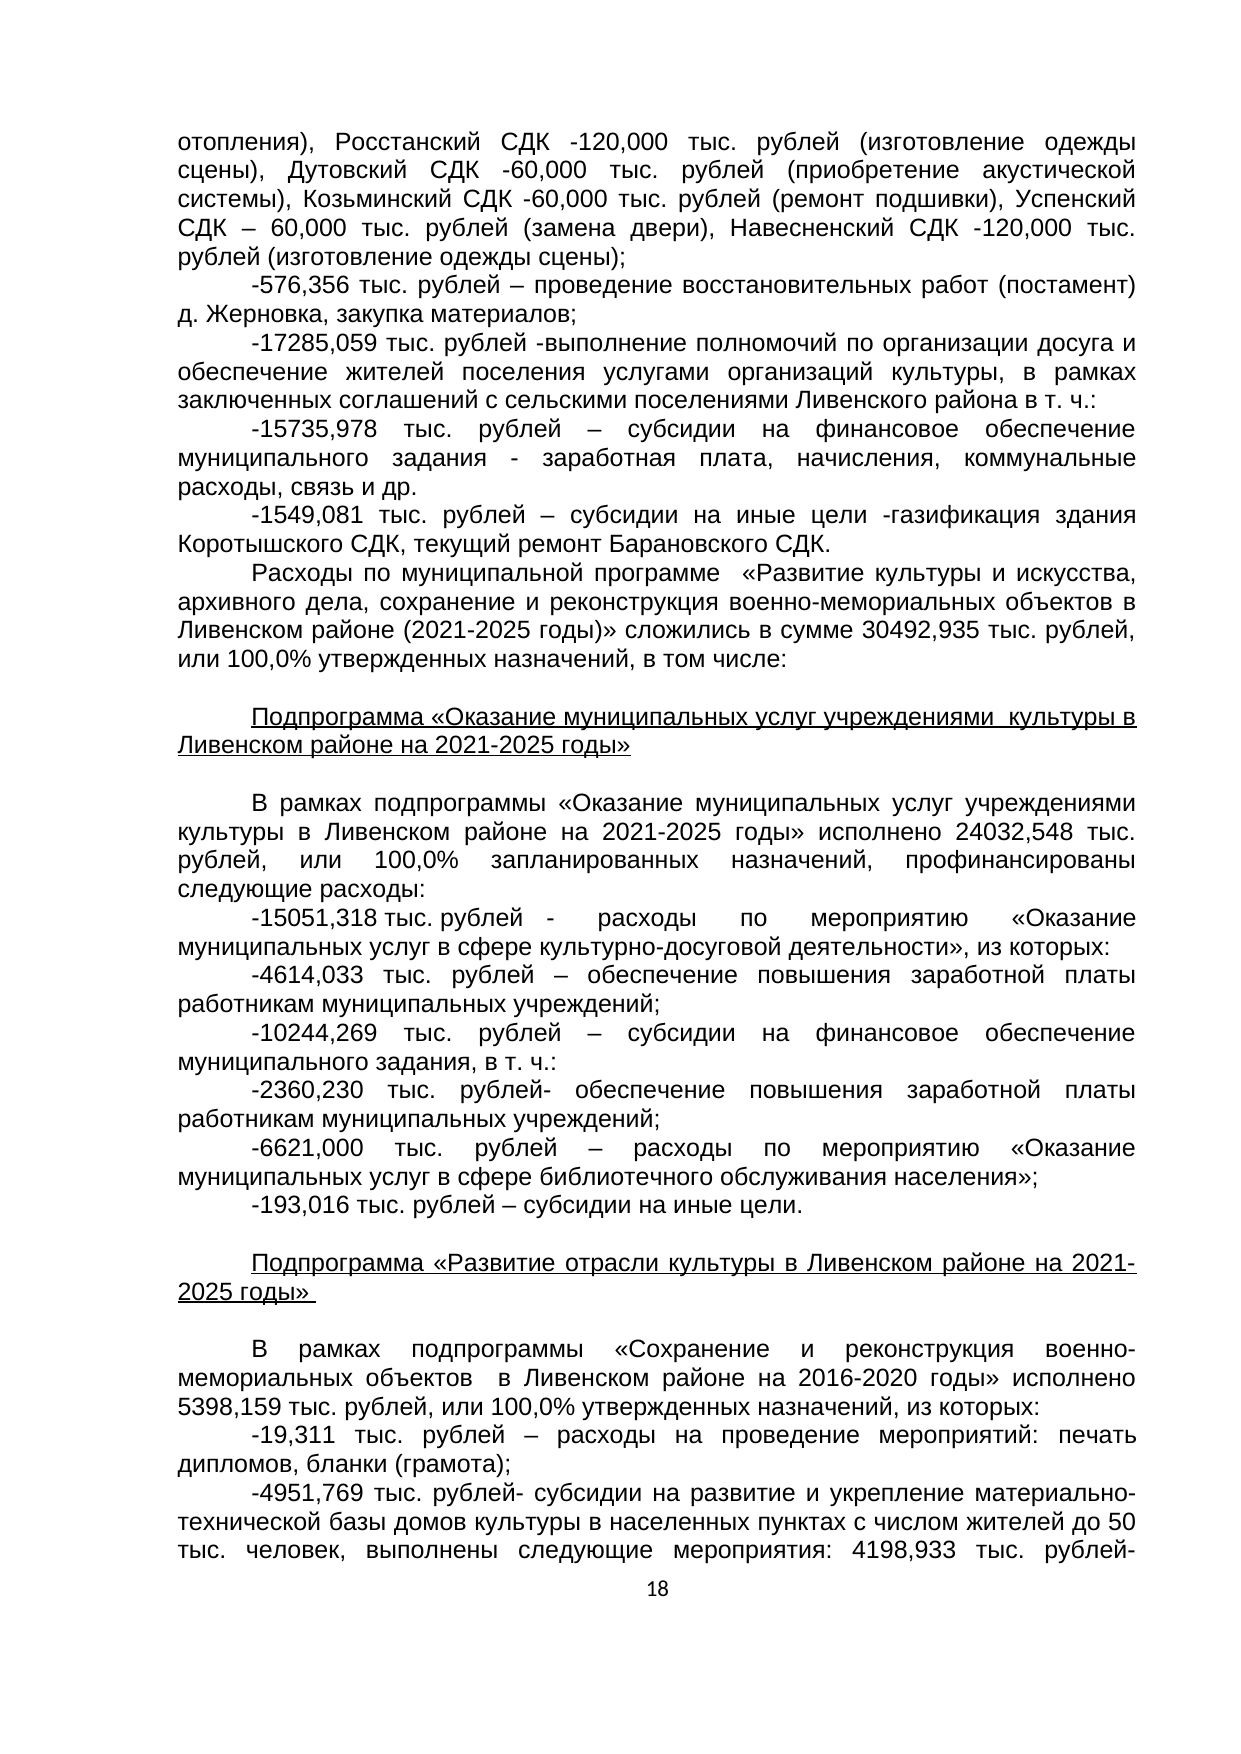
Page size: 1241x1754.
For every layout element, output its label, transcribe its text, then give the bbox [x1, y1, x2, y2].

text -17285,059 тыс. рублей -выполнение полномочий по организации досуга и обеспечение жителей поселения услугами организаций культуры, в рамках заключенных соглашений с сельскими поселениями Ливенского района в т. ч.: [177, 328, 1137, 414]
text В рамках подпрограммы «Оказание муниципальных услуг учреждениями культуры в Ливенском районе на 2021-2025 годы» исполнено 24032,548 тыс. рублей, или 100,0% запланированных назначений, профинансированы следующие расходы: [177, 788, 1137, 903]
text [177, 126, 1137, 270]
text -15051,318 тыс. рублей - расходы по мероприятию «Оказание муниципальных услуг в сфере культурно-досуговой деятельности», из которых: [177, 903, 1137, 960]
text В рамках подпрограммы «Сохранение и реконструкция военно-мемориальных объектов в Ливенском районе на 2016-2020 годы» исполнено 5398,159 тыс. рублей, или 100,0% утвержденных назначений, из которых: [177, 1334, 1137, 1420]
text Подпрограмма «Развитие отрасли культуры в Ливенском районе на 2021-2025 годы» [177, 1248, 1137, 1305]
text -15735,978 тыс. рублей – субсидии на финансовое обеспечение муниципального задания - заработная плата, начисления, коммунальные расходы, связь и др. [177, 414, 1137, 500]
text -10244,269 тыс. рублей – субсидии на финансовое обеспечение муниципального задания, в т. ч.: [177, 1018, 1137, 1075]
text Подпрограмма «Оказание муниципальных услуг учреждениями культуры в Ливенском районе на 2021-2025 годы» [177, 701, 1137, 759]
text Расходы по муниципальной программе «Развитие культуры и искусства, архивного дела, сохранение и реконструкция военно-мемориальных объектов в Ливенском районе (2021-2025 годы)» сложились в сумме 30492,935 тыс. рублей, или 100,0% утвержденных назначений, в том числе: [177, 558, 1137, 673]
text -2360,230 тыс. рублей- обеспечение повышения заработной платы работникам муниципальных учреждений; [177, 1075, 1137, 1133]
text -6621,000 тыс. рублей – расходы по мероприятию «Оказание муниципальных услуг в сфере библиотечного обслуживания населения»; [177, 1133, 1137, 1190]
text -576,356 тыс. рублей – проведение восстановительных работ (постамент) д. Жерновка, закупка материалов; [177, 270, 1137, 328]
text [177, 1478, 1137, 1564]
text -193,016 тыс. рублей – субсидии на иные цели. [177, 1190, 1137, 1219]
text -4614,033 тыс. рублей – обеспечение повышения заработной платы работникам муниципальных учреждений; [177, 960, 1137, 1018]
text -1549,081 тыс. рублей – субсидии на иные цели -газификация здания Коротышского СДК, текущий ремонт Барановского СДК. [177, 500, 1137, 558]
text -19,311 тыс. рублей – расходы на проведение мероприятий: печать дипломов, бланки (грамота); [177, 1420, 1137, 1478]
